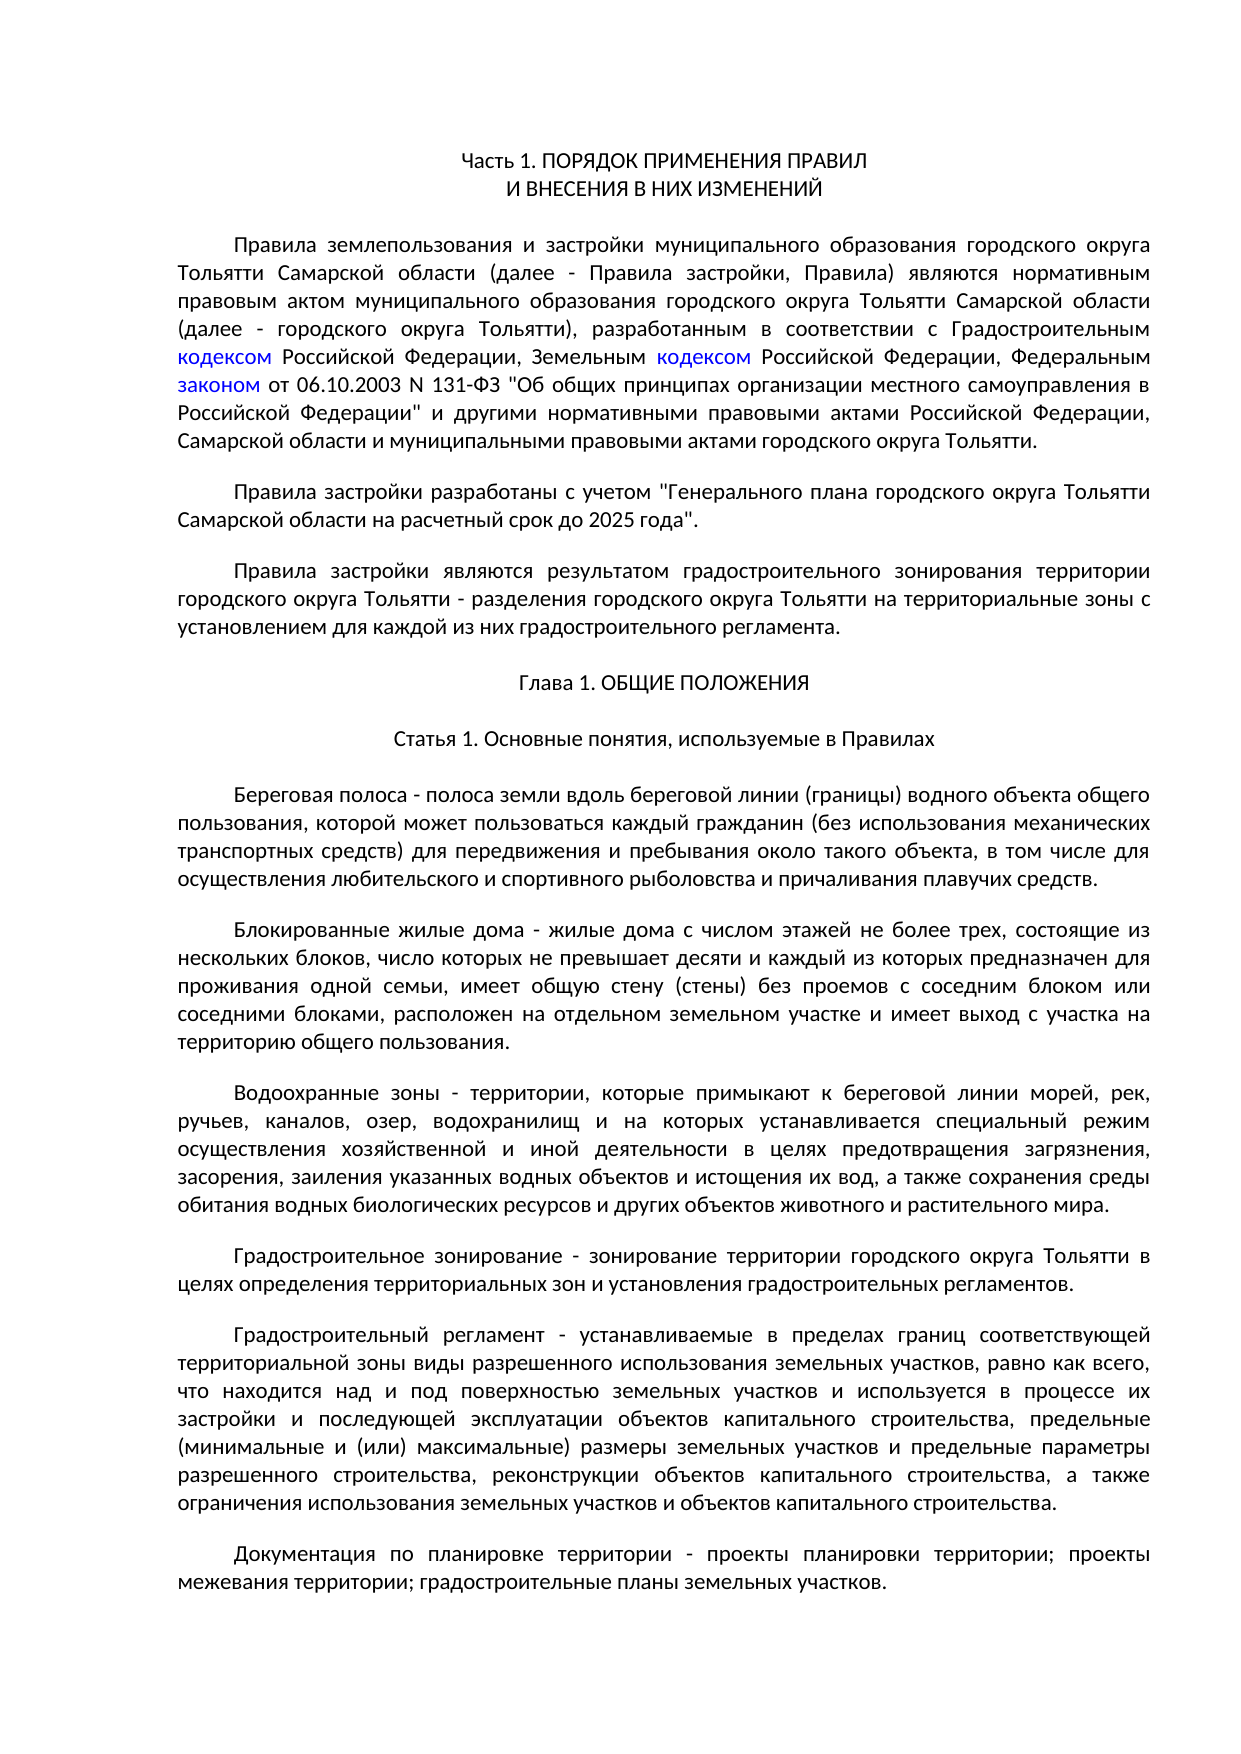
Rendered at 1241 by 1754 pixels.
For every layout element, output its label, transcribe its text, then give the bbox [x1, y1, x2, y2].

text Документация по планировке территории - проекты планировки территории; проекты межевания территории; градостроительные планы земельных участков. [177, 1539, 1152, 1596]
text Правила землепользования и застройки муниципального образования городского округа Тольятти Самарской области (далее - Правила застройки, Правила) являются нормативным правовым актом муниципального образования городского округа Тольятти Самарской области (далее - городского округа Тольятти), разработанным в соответствии с Градостроительным кодексом Российской Федерации, Земельным кодексом Российской Федерации, Федеральным законом от 06.10.2003 N 131-ФЗ "Об общих принципах организации местного самоуправления в Российской Федерации" и другими нормативными правовыми актами Российской Федерации, Самарской области и муниципальными правовыми актами городского округа Тольятти. [177, 230, 1152, 454]
text Блокированные жилые дома - жилые дома с числом этажей не более трех, состоящие из нескольких блоков, число которых не превышает десяти и каждый из которых предназначен для проживания одной семьи, имеет общую стену (стены) без проемов с соседним блоком или соседними блоками, расположен на отдельном земельном участке и имеет выход с участка на территорию общего пользования. [177, 915, 1152, 1056]
text Статья 1. Основные понятия, используемые в Правилах [177, 724, 1152, 752]
text Водоохранные зоны - территории, которые примыкают к береговой линии морей, рек, ручьев, каналов, озер, водохранилищ и на которых устанавливается специальный режим осуществления хозяйственной и иной деятельности в целях предотвращения загрязнения, засорения, заиления указанных водных объектов и истощения их вод, а также сохранения среды обитания водных биологических ресурсов и других объектов животного и растительного мира. [177, 1078, 1152, 1218]
text Градостроительное зонирование - зонирование территории городского округа Тольятти в целях определения территориальных зон и установления градостроительных регламентов. [177, 1241, 1152, 1297]
text Правила застройки являются результатом градостроительного зонирования территории городского округа Тольятти - разделения городского округа Тольятти на территориальные зоны с установлением для каждой из них градостроительного регламента. [177, 556, 1152, 640]
text Правила застройки разработаны с учетом "Генерального плана городского округа Тольятти Самарской области на расчетный срок до 2025 года". [177, 477, 1152, 533]
text И ВНЕСЕНИЯ В НИХ ИЗМЕНЕНИЙ [177, 174, 1152, 202]
text Береговая полоса - полоса земли вдоль береговой линии (границы) водного объекта общего пользования, которой может пользоваться каждый гражданин (без использования механических транспортных средств) для передвижения и пребывания около такого объекта, в том числе для осуществления любительского и спортивного рыболовства и причаливания плавучих средств. [177, 780, 1152, 892]
text Часть 1. ПОРЯДОК ПРИМЕНЕНИЯ ПРАВИЛ [177, 146, 1152, 174]
text Глава 1. ОБЩИЕ ПОЛОЖЕНИЯ [177, 668, 1152, 696]
text Градостроительный регламент - устанавливаемые в пределах границ соответствующей территориальной зоны виды разрешенного использования земельных участков, равно как всего, что находится над и под поверхностью земельных участков и используется в процессе их застройки и последующей эксплуатации объектов капитального строительства, предельные (минимальные и (или) максимальные) размеры земельных участков и предельные параметры разрешенного строительства, реконструкции объектов капитального строительства, а также ограничения использования земельных участков и объектов капитального строительства. [177, 1320, 1152, 1517]
